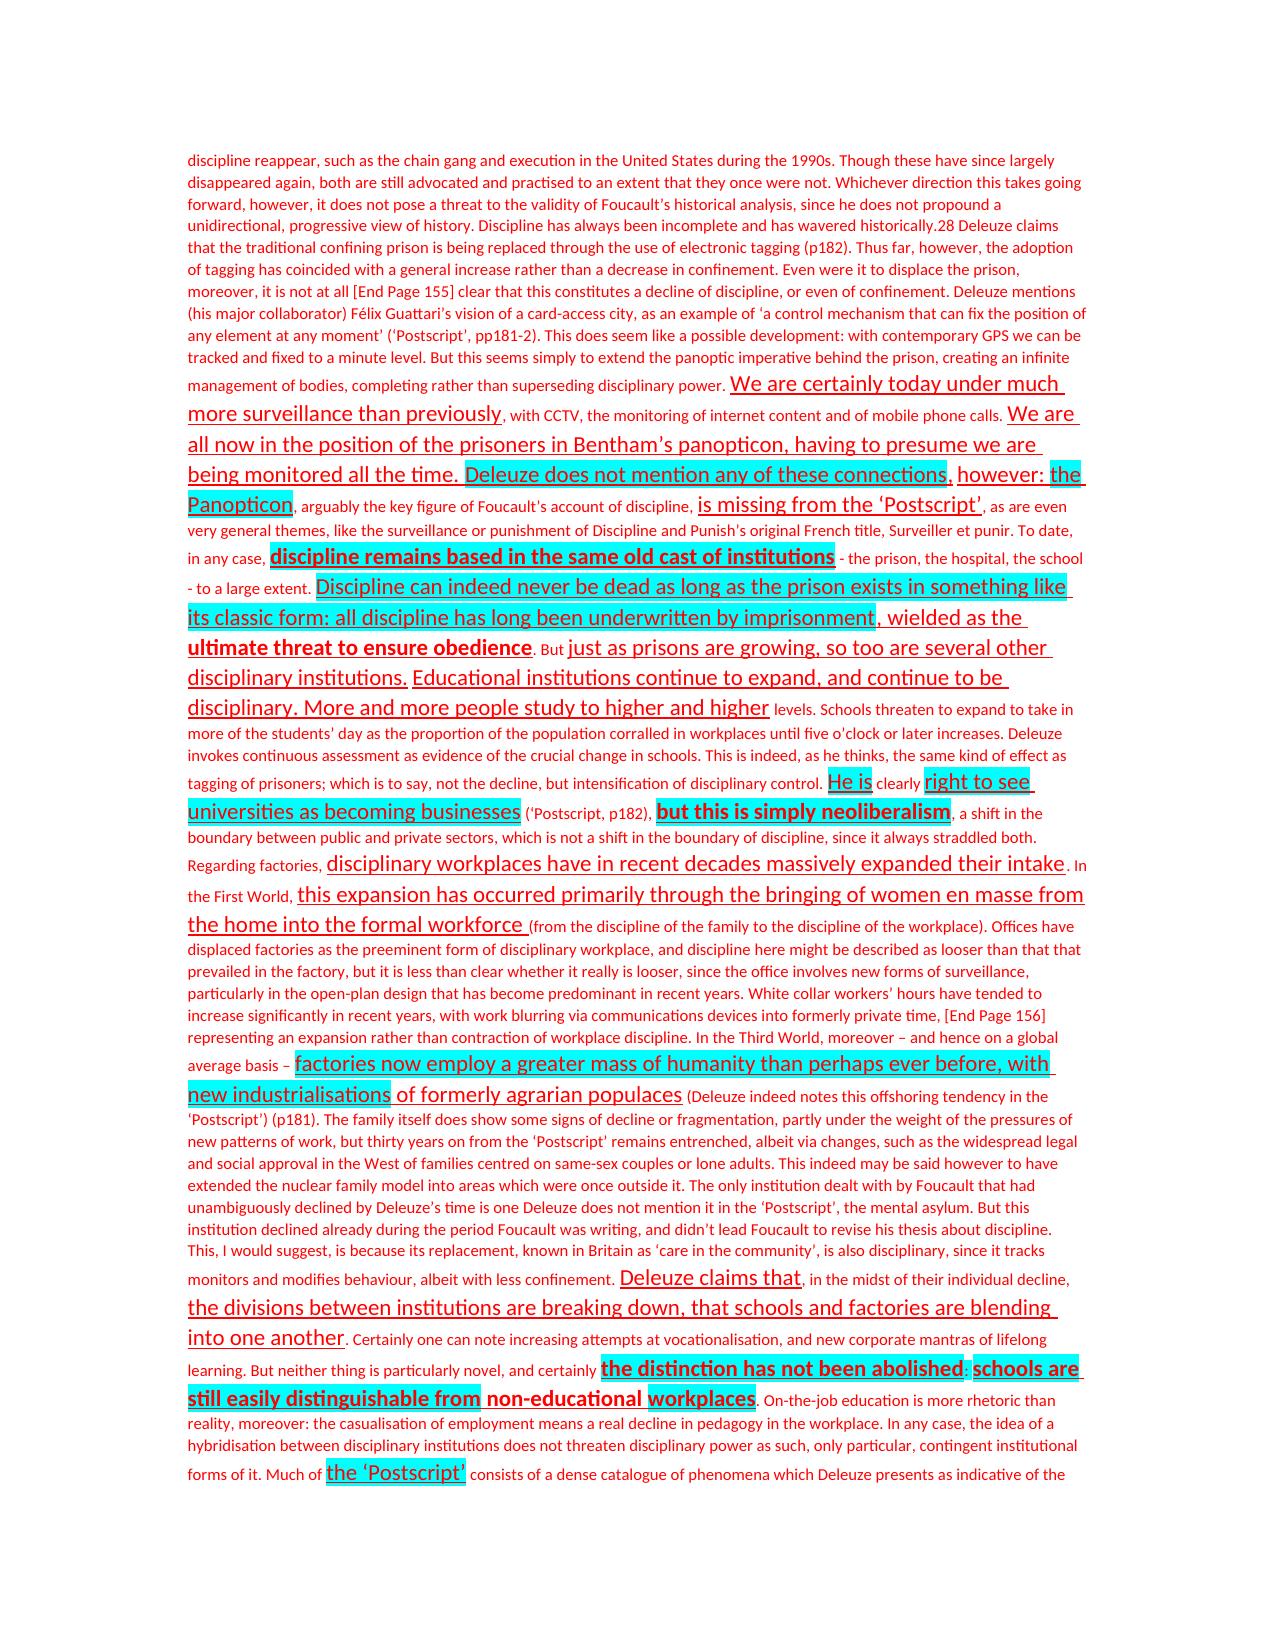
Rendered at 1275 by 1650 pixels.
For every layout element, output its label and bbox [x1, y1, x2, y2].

text [187, 150, 1087, 1486]
